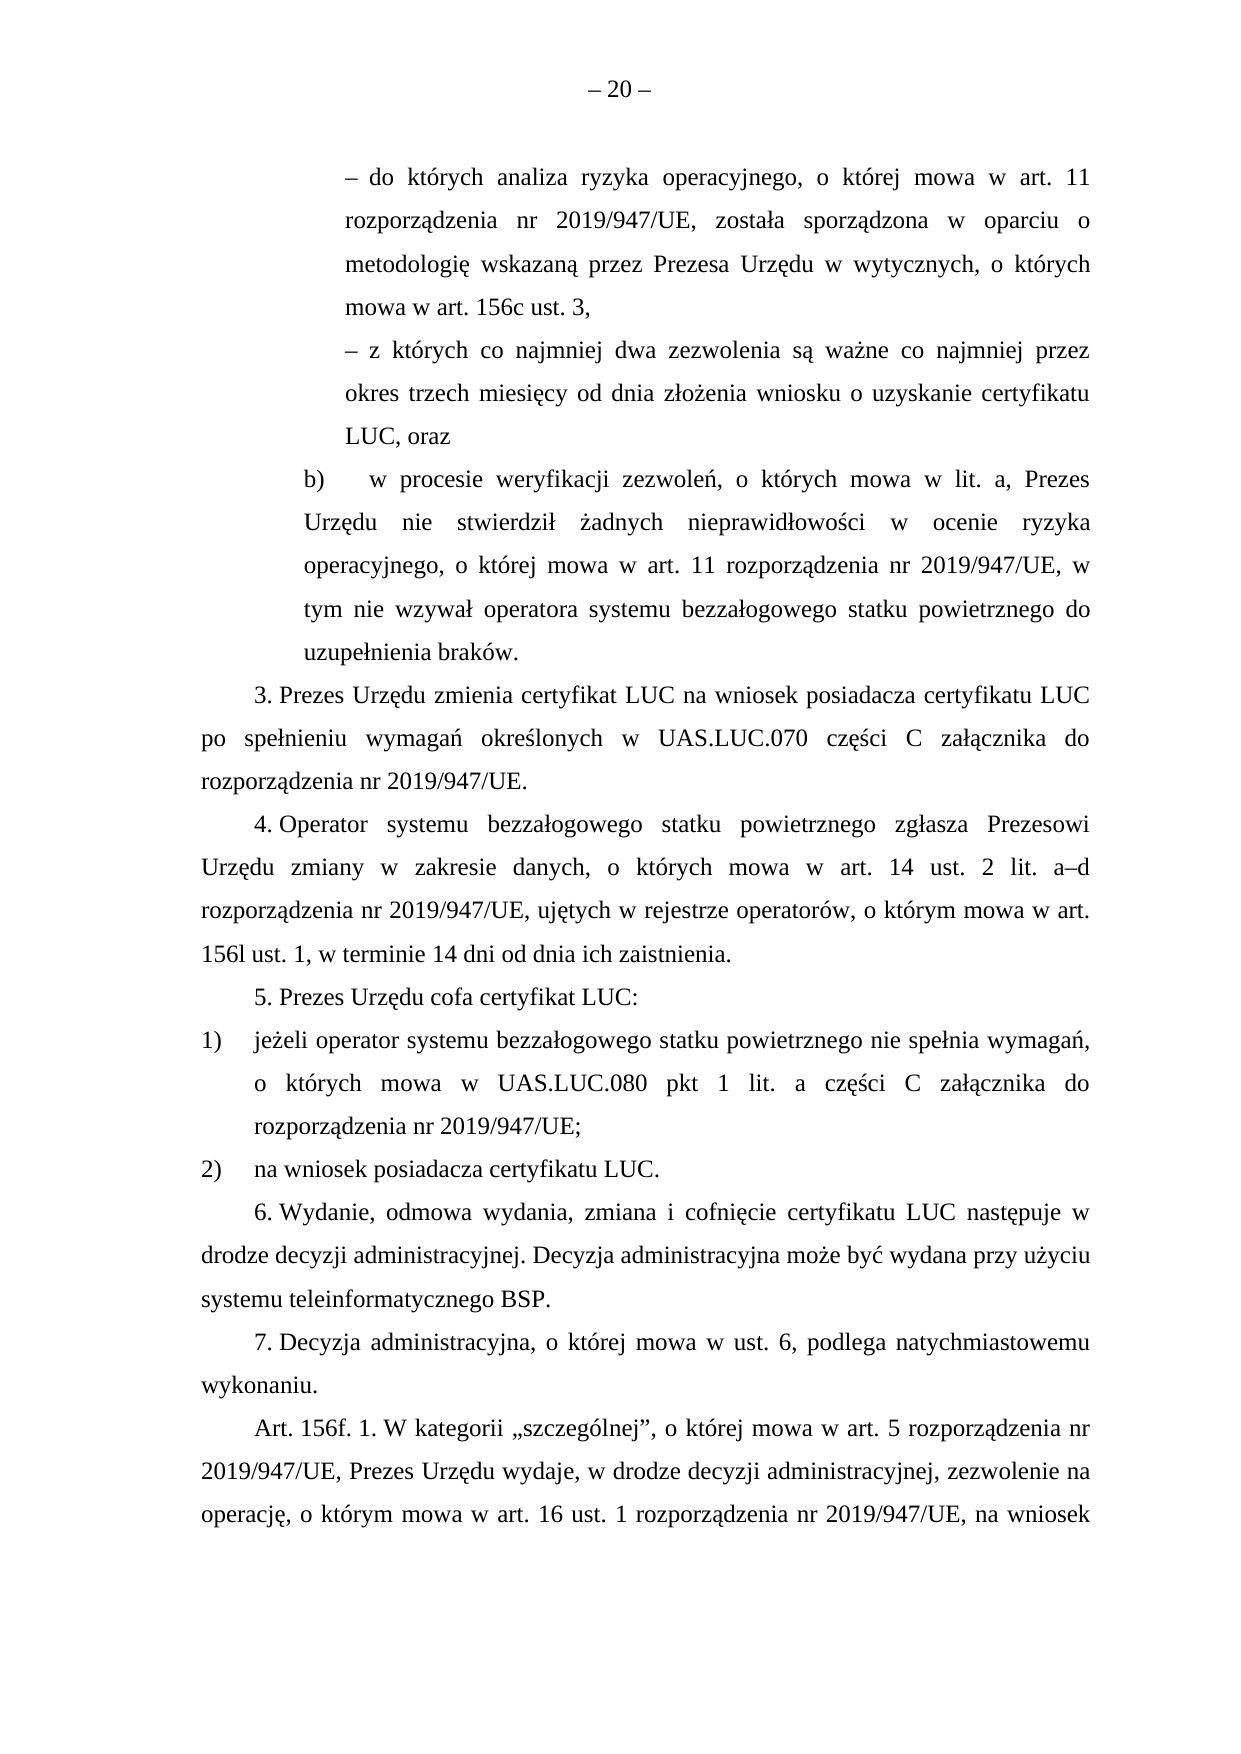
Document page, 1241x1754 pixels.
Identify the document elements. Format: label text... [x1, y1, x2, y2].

text 3. Prezes Urzędu zmienia certyfikat LUC na wniosek posiadacza certyfikatu LUC po spełnieniu wymagań określonych w UAS.LUC.070 części C załącznika do rozporządzenia nr 2019/947/UE. [201, 680, 1091, 795]
text 2) na wniosek posiadacza certyfikatu LUC. [201, 1154, 1091, 1183]
text – z których co najmniej dwa zezwolenia są ważne co najmniej przez okres trzech miesięcy od dnia złożenia wniosku o uzyskanie certyfikatu LUC, oraz [345, 335, 1091, 450]
text 7. Decyzja administracyjna, o której mowa w ust. 6, podlega natychmiastowemu wykonaniu. [201, 1327, 1091, 1399]
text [201, 1413, 1091, 1528]
text – do których analiza ryzyka operacyjnego, o której mowa w art. 11 rozporządzenia nr 2019/947/UE, została sporządzona w oparciu o metodologię wskazaną przez Prezesa Urzędu w wytycznych, o których mowa w art. 156c ust. 3, [345, 162, 1091, 321]
text 6. Wydanie, odmowa wydania, zmiana i cofnięcie certyfikatu LUC następuje w drodze decyzji administracyjnej. Decyzja administracyjna może być wydana przy użyciu systemu teleinformatycznego BSP. [201, 1197, 1091, 1312]
text 4. Operator systemu bezzałogowego statku powietrznego zgłasza Prezesowi Urzędu zmiany w zakresie danych, o których mowa w art. 14 ust. 2 lit. a–d rozporządzenia nr 2019/947/UE, ujętych w rejestrze operatorów, o którym mowa w art. 156l ust. 1, w terminie 14 dni od dnia ich zaistnienia. [201, 809, 1091, 967]
text 5. Prezes Urzędu cofa certyfikat LUC: [201, 982, 1091, 1011]
text 1) jeżeli operator systemu bezzałogowego statku powietrznego nie spełnia wymagań, o których mowa w UAS.LUC.080 pkt 1 lit. a części C załącznika do rozporządzenia nr 2019/947/UE; [201, 1025, 1091, 1140]
text b) w procesie weryfikacji zezwoleń, o których mowa w lit. a, Prezes Urzędu nie stwierdził żadnych nieprawidłowości w ocenie ryzyka operacyjnego, o której mowa w art. 11 rozporządzenia nr 2019/947/UE, w tym nie wzywał operatora systemu bezzałogowego statku powietrznego do uzupełnienia braków. [304, 464, 1091, 666]
